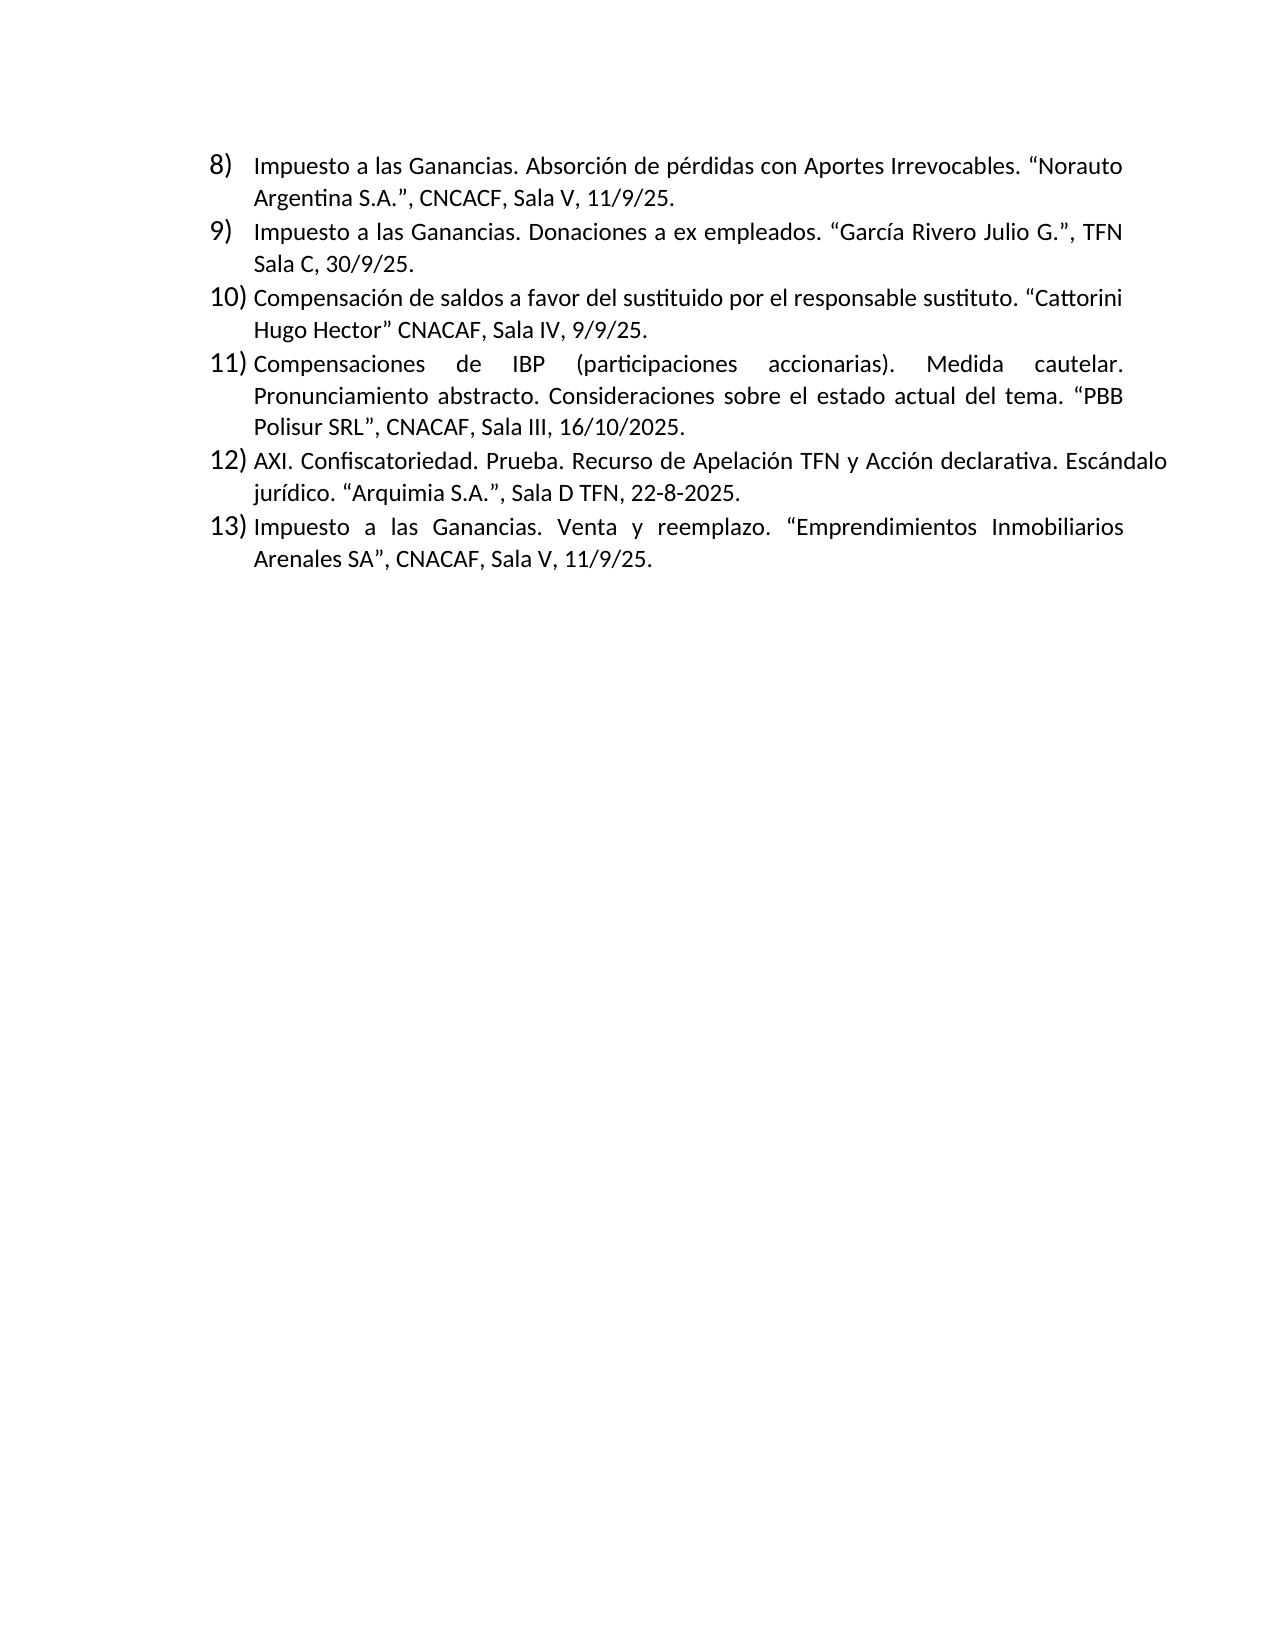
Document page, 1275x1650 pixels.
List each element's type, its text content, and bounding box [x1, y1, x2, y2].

list Compensación de saldos a favor del sustituido por el responsable sustituto. “Cattorini Hugo Hector” CNACAF, Sala IV, 9/9/25. [209, 278, 1124, 344]
list AXI. Confiscatoriedad. Prueba. Recurso de Apelación TFN y Acción declarativa. Escándalo jurídico. “Arquimia S.A.”, Sala D TFN, 22-8-2025. [209, 441, 1169, 507]
list Compensaciones de IBP (participaciones accionarias). Medida cautelar. Pronunciamiento abstracto. Consideraciones sobre el estado actual del tema. “PBB Polisur SRL”, CNACAF, Sala III, 16/10/2025. [209, 344, 1124, 441]
list Impuesto a las Ganancias. Donaciones a ex empleados. “García Rivero Julio G.”, TFN Sala C, 30/9/25. [209, 212, 1124, 278]
list Impuesto a las Ganancias. Venta y reemplazo. “Emprendimientos Inmobiliarios Arenales SA”, CNACAF, Sala V, 11/9/25. [209, 507, 1124, 573]
list Impuesto a las Ganancias. Absorción de pérdidas con Aportes Irrevocables. “Norauto Argentina S.A.”, CNCACF, Sala V, 11/9/25. [209, 146, 1124, 212]
